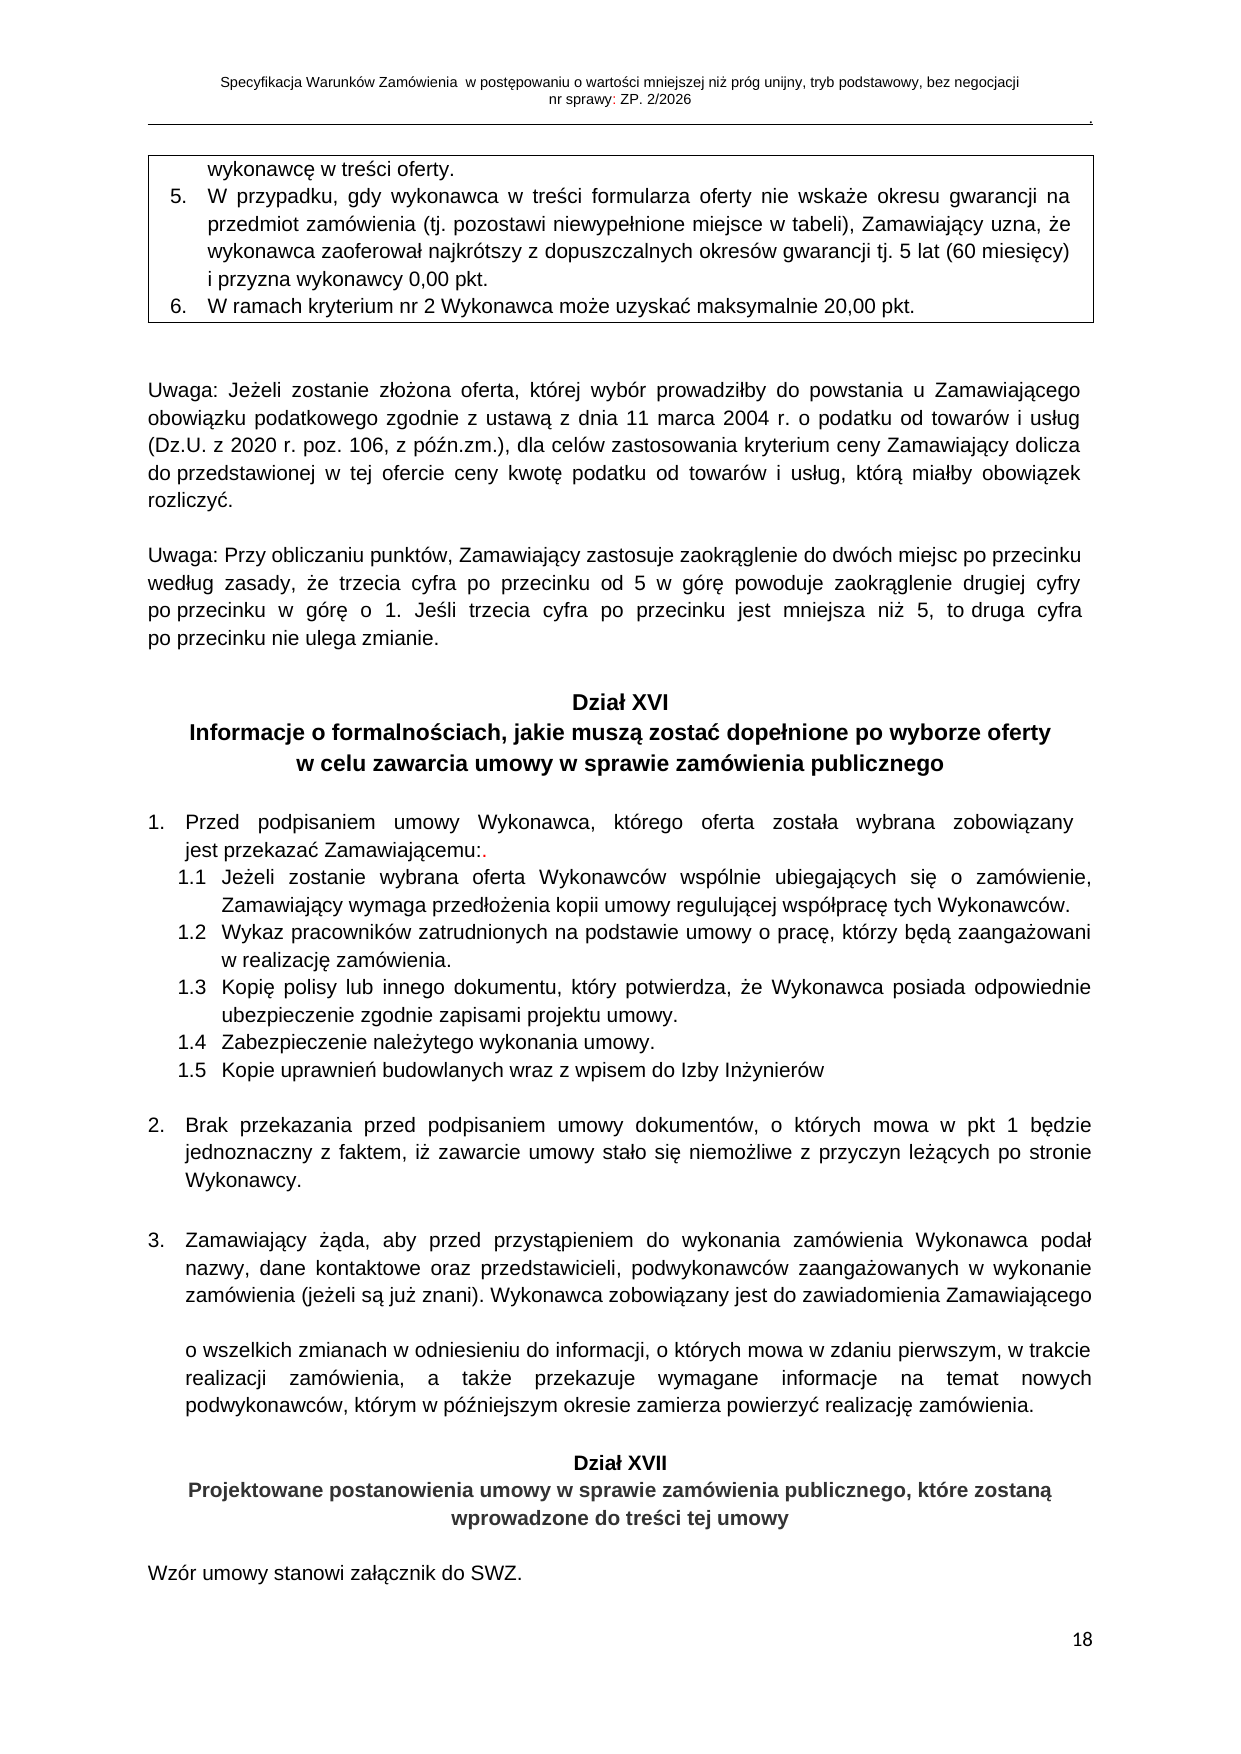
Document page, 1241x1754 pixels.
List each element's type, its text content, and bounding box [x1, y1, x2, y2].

list Kopię polisy lub innego dokumentu, który potwierdza, że Wykonawca posiada odpowiednie ubezpieczenie zgodnie zapisami projektu umowy. [177, 975, 1093, 1026]
list Brak przekazania przed podpisaniem umowy dokumentów, o których mowa w pkt 1 będzie jednoznaczny z faktem, iż zawarcie umowy stało się niemożliwe z przyczyn leżących po stronie Wykonawcy. [148, 1112, 1093, 1191]
list Dział XVI [148, 689, 1093, 715]
text Uwaga: Jeżeli zostanie złożona oferta, której wybór prowadziłby do powstania u Zamawiającego obowiązku podatkowego zgodnie z ustawą z dnia 11 marca 2004 r. o podatku od towarów i usług (Dz.U. z 2020 r. poz. 106, z późn.zm.), dla celów zastosowania kryterium ceny Zamawiający dolicza do przedstawionej w tej ofercie ceny kwotę podatku od towarów i usług, którą miałby obowiązek rozliczyć. [148, 378, 1082, 512]
list Kopie uprawnień budowlanych wraz z wpisem do Izby Inżynierów [177, 1057, 1093, 1081]
text Uwaga: Przy obliczaniu punktów, Zamawiający zastosuje zaokrąglenie do dwóch miejsc po przecinku według zasady, że trzecia cyfra po przecinku od 5 w górę powoduje zaokrąglenie drugiej cyfry po przecinku w górę o 1. Jeśli trzecia cyfra po przecinku jest mniejsza niż 5, to druga cyfra po przecinku nie ulega zmianie. [148, 543, 1082, 649]
text Informacje o formalnościach, jakie muszą zostać dopełnione po wyborze oferty [148, 719, 1093, 746]
list Zabezpieczenie należytego wykonania umowy. [177, 1030, 1093, 1054]
list Przed podpisaniem umowy Wykonawca, którego oferta została wybrana zobowiązany jest przekazać Zamawiającemu:. [148, 810, 1093, 861]
text Projektowane postanowienia umowy w sprawie zamówienia publicznego, które zostaną wprowadzone do treści tej umowy [148, 1478, 1093, 1529]
text w celu zawarcia umowy w sprawie zamówienia publicznego [148, 749, 1093, 776]
text Wzór umowy stanowi załącznik do SWZ. [148, 1561, 1093, 1584]
list Jeżeli zostanie wybrana oferta Wykonawców wspólnie ubiegających się o zamówienie, Zamawiający wymaga przedłożenia kopii umowy regulującej współpracę tych Wykonawców. [177, 865, 1093, 916]
list Wykaz pracowników zatrudnionych na podstawie umowy o pracę, którzy będą zaangażowani w realizację zamówienia. [177, 920, 1093, 971]
list Zamawiający żąda, aby przed przystąpieniem do wykonania zamówienia Wykonawca podał nazwy, dane kontaktowe oraz przedstawicieli, podwykonawców zaangażowanych w wykonanie zamówienia (jeżeli są już znani). Wykonawca zobowiązany jest do zawiadomienia Zamawiającego o wszelkich zmianach w odniesieniu do informacji, o których mowa w zdaniu pierwszym, w trakcie realizacji zamówienia, a także przekazuje wymagane informacje na temat nowych podwykonawców, którym w późniejszym okresie zamierza powierzyć realizację zamówienia. [148, 1228, 1093, 1417]
text Dział XVII [148, 1451, 1093, 1474]
